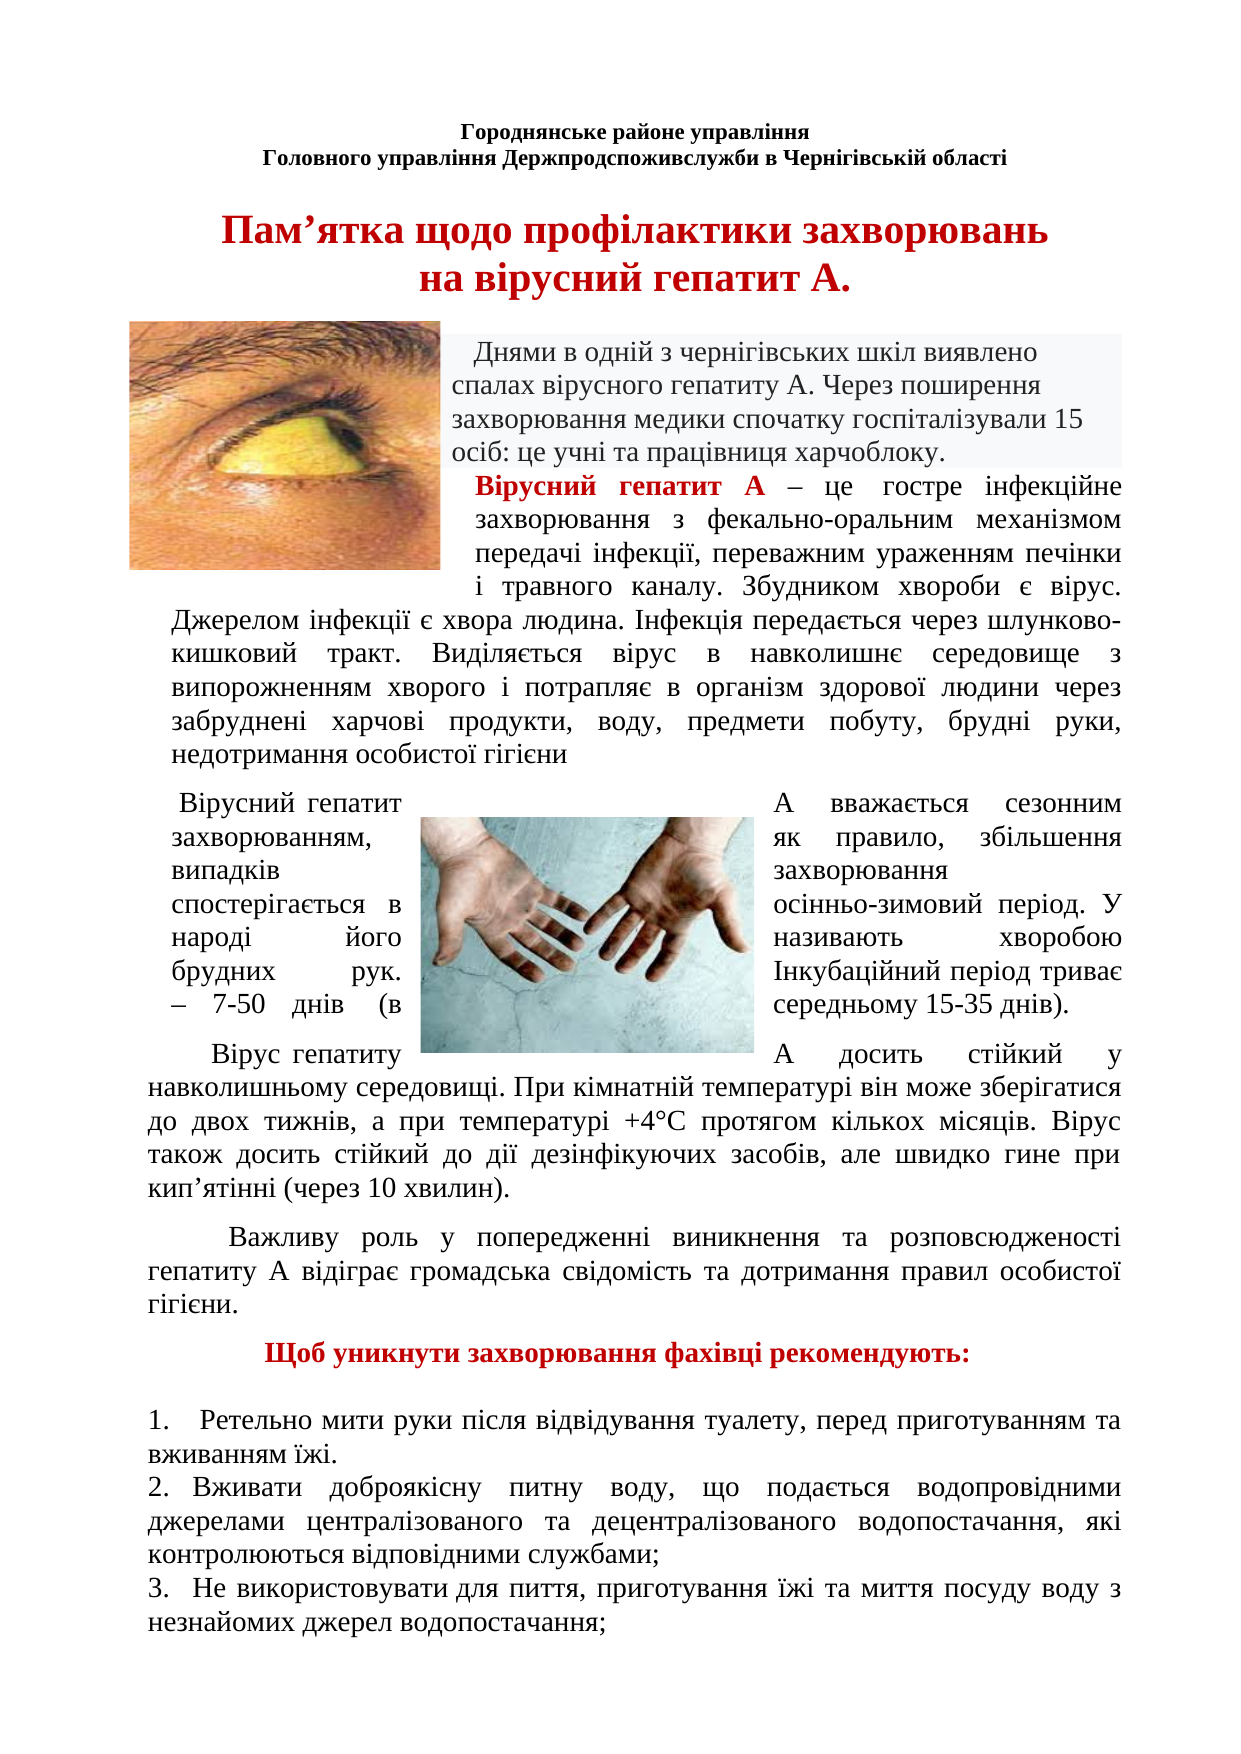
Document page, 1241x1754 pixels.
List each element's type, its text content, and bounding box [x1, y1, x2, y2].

text Пам’ятка щодо профілактики захворювань [171, 204, 1099, 252]
text Вірусний гепатит А – це гостре інфекційне захворювання з фекально-оральним механізмом передачі інфекції, переважним ураженням печінки і травного каналу. Збудником хвороби є вірус. Джерелом інфекції є хвора людина. Інфекція передається через шлунково-кишковий тракт. Виділяється вірус в навколишнє середовище з випорожненням хворого і потрапляє в організм здорової людини через забруднені харчові продукти, воду, предмети побуту, брудні руки, недотримання особистої гігієни [171, 468, 1122, 770]
list Не використовувати для пиття, приготування їжі та миття посуду воду з незнайомих джерел водопостачання; [148, 1570, 1122, 1637]
list Вживати доброякісну питну воду, що подається водопровідними джерелами централізованого та децентралізованого водопостачання, які контролюються відповідними службами; [148, 1469, 1122, 1570]
list Ретельно мити руки після відвідування туалету, перед приготуванням та вживанням їжі. [148, 1402, 1122, 1469]
picture [420, 817, 755, 1053]
picture [129, 321, 441, 570]
text Городнянське районе управління [171, 118, 1099, 144]
text Головного управління Держпродспоживслужби в Чернігівській області [171, 144, 1099, 171]
text Важливу роль у попередженні виникнення та розповсюдженості гепатиту А відіграє громадська свідомість та дотримання правил особистої гігієни. [148, 1219, 1122, 1320]
text Днями в одній з чернігівських шкіл виявлено спалах вірусного гепатиту А. Через поширення захворювання медики спочатку госпіталізували 15 осіб: це учні та працівниця харчоблоку. [441, 334, 1122, 468]
text на вірусний гепатит А. [171, 252, 1099, 300]
text Вірус гепатиту А досить стійкий у навколишньому середовищі. При кімнатній температурі він може зберігатися до двох тижнів, а при температурі +4°С протягом кількох місяців. Вірус також досить стійкий до дії дезінфікуючих засобів, але швидко гине при кип’ятінні (через 10 хвилин). [148, 1036, 1122, 1203]
text Щоб уникнути захворювання фахівці рекомендують: [148, 1335, 1099, 1369]
